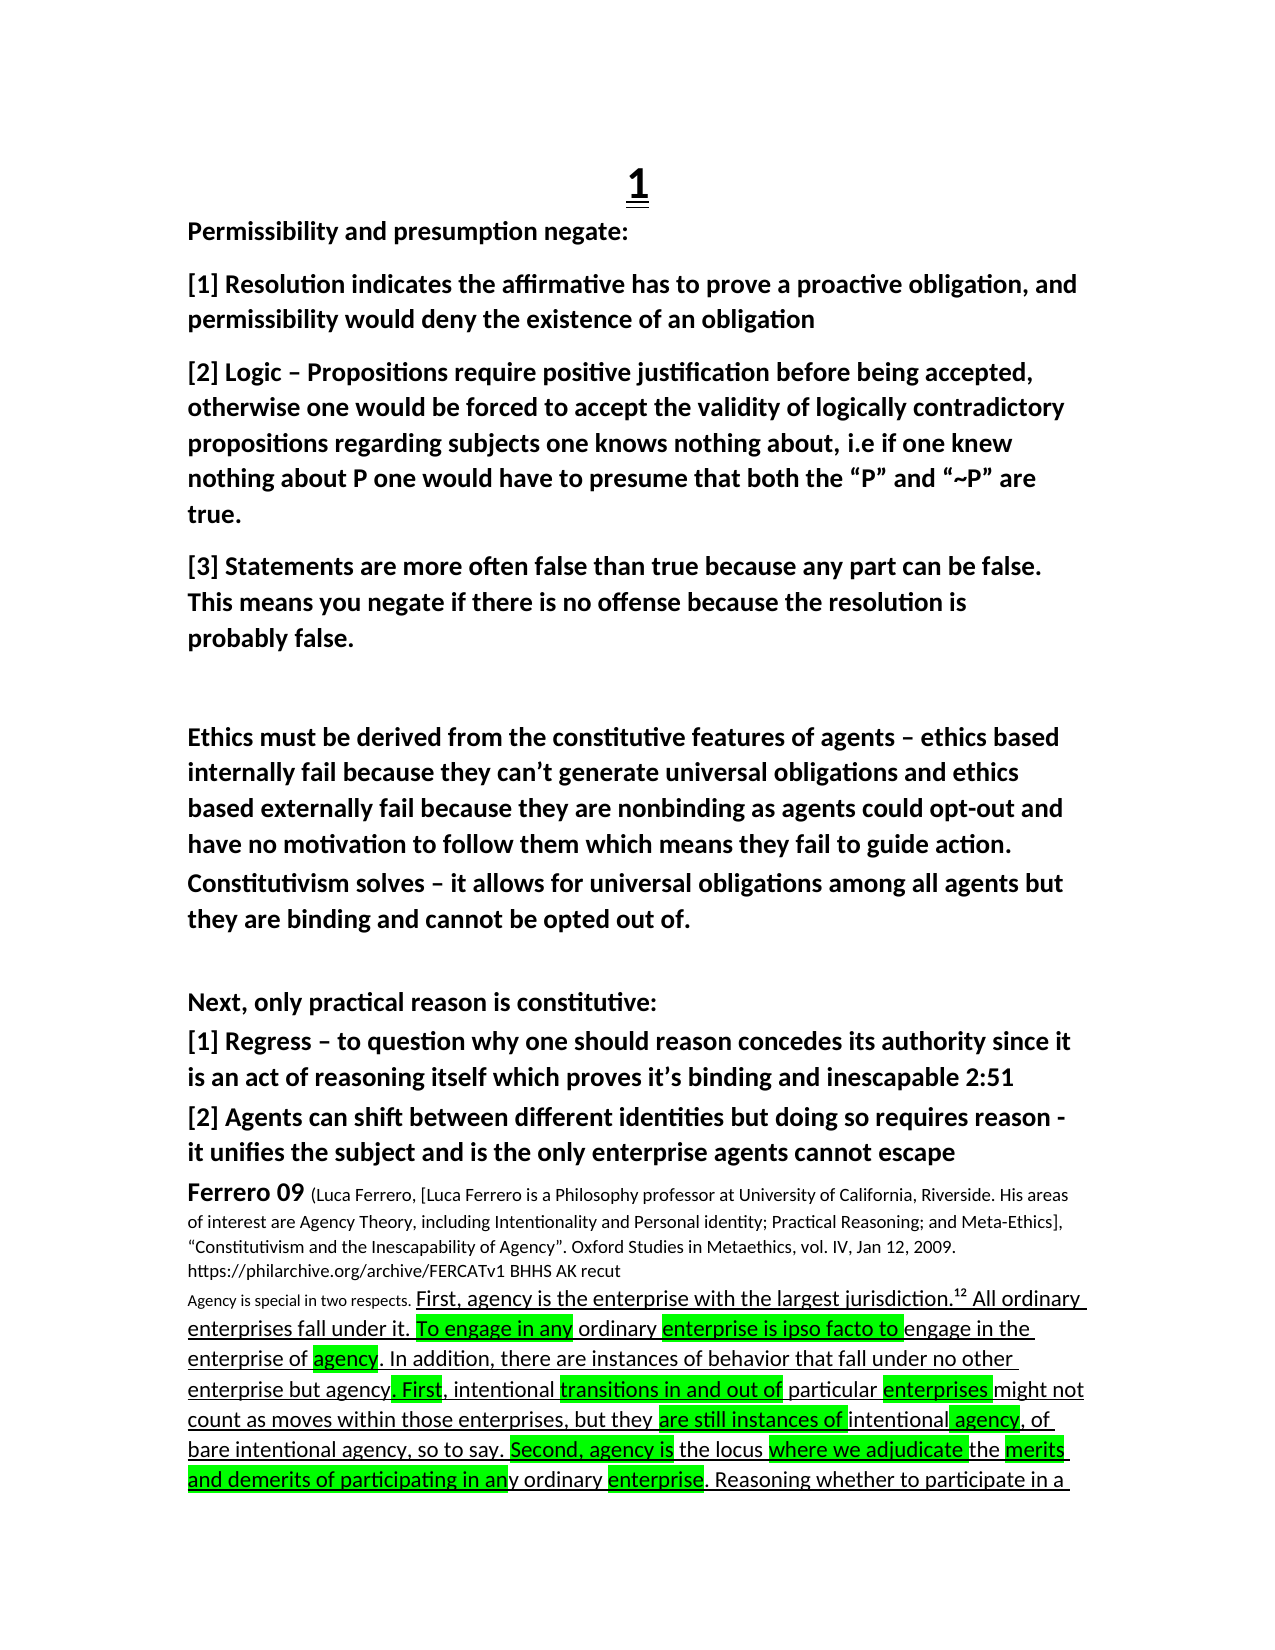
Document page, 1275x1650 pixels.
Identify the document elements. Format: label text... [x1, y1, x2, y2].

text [187, 1284, 1087, 1493]
text [2] Logic – Propositions require positive justification before being accepted, otherwise one would be forced to accept the validity of logically contradictory propositions regarding subjects one knows nothing about, i.e if one knew nothing about P one would have to presume that both the “P” and “~P” are true. [187, 355, 1087, 530]
subtitle [2] Agents can shift between different identities but doing so requires reason - it unifies the subject and is the only enterprise agents cannot escape [187, 1100, 1087, 1168]
subtitle Next, only practical reason is constitutive: [187, 985, 1087, 1018]
text Permissibility and presumption negate: [187, 214, 1087, 247]
subtitle [1] Regress – to question why one should reason concedes its authority since it is an act of reasoning itself which proves it’s binding and inescapable 2:51 [187, 1024, 1087, 1093]
subtitle 1 [187, 154, 1087, 210]
text [1] Resolution indicates the affirmative has to prove a proactive obligation, and permissibility would deny the existence of an obligation [187, 267, 1087, 335]
text [3] Statements are more often false than true because any part can be false. This means you negate if there is no offense because the resolution is probably false. [187, 549, 1087, 654]
subtitle Constitutivism solves – it allows for universal obligations among all agents but they are binding and cannot be opted out of. [187, 867, 1087, 935]
subtitle Ethics must be derived from the constitutive features of agents – ethics based internally fail because they can’t generate universal obligations and ethics based externally fail because they are nonbinding as agents could opt-out and have no motivation to follow them which means they fail to guide action. [187, 720, 1087, 860]
subtitle Ferrero 09 (Luca Ferrero, [Luca Ferrero is a Philosophy professor at University of California, Riverside. His areas of interest are Agency Theory, including Intentionality and Personal identity; Practical Reasoning; and Meta-Ethics], “Constitutivism and the Inescapability of Agency”. Oxford Studies in Metaethics, vol. IV, Jan 12, 2009. https://philarchive.org/archive/FERCATv1 BHHS AK recut [187, 1175, 1087, 1282]
